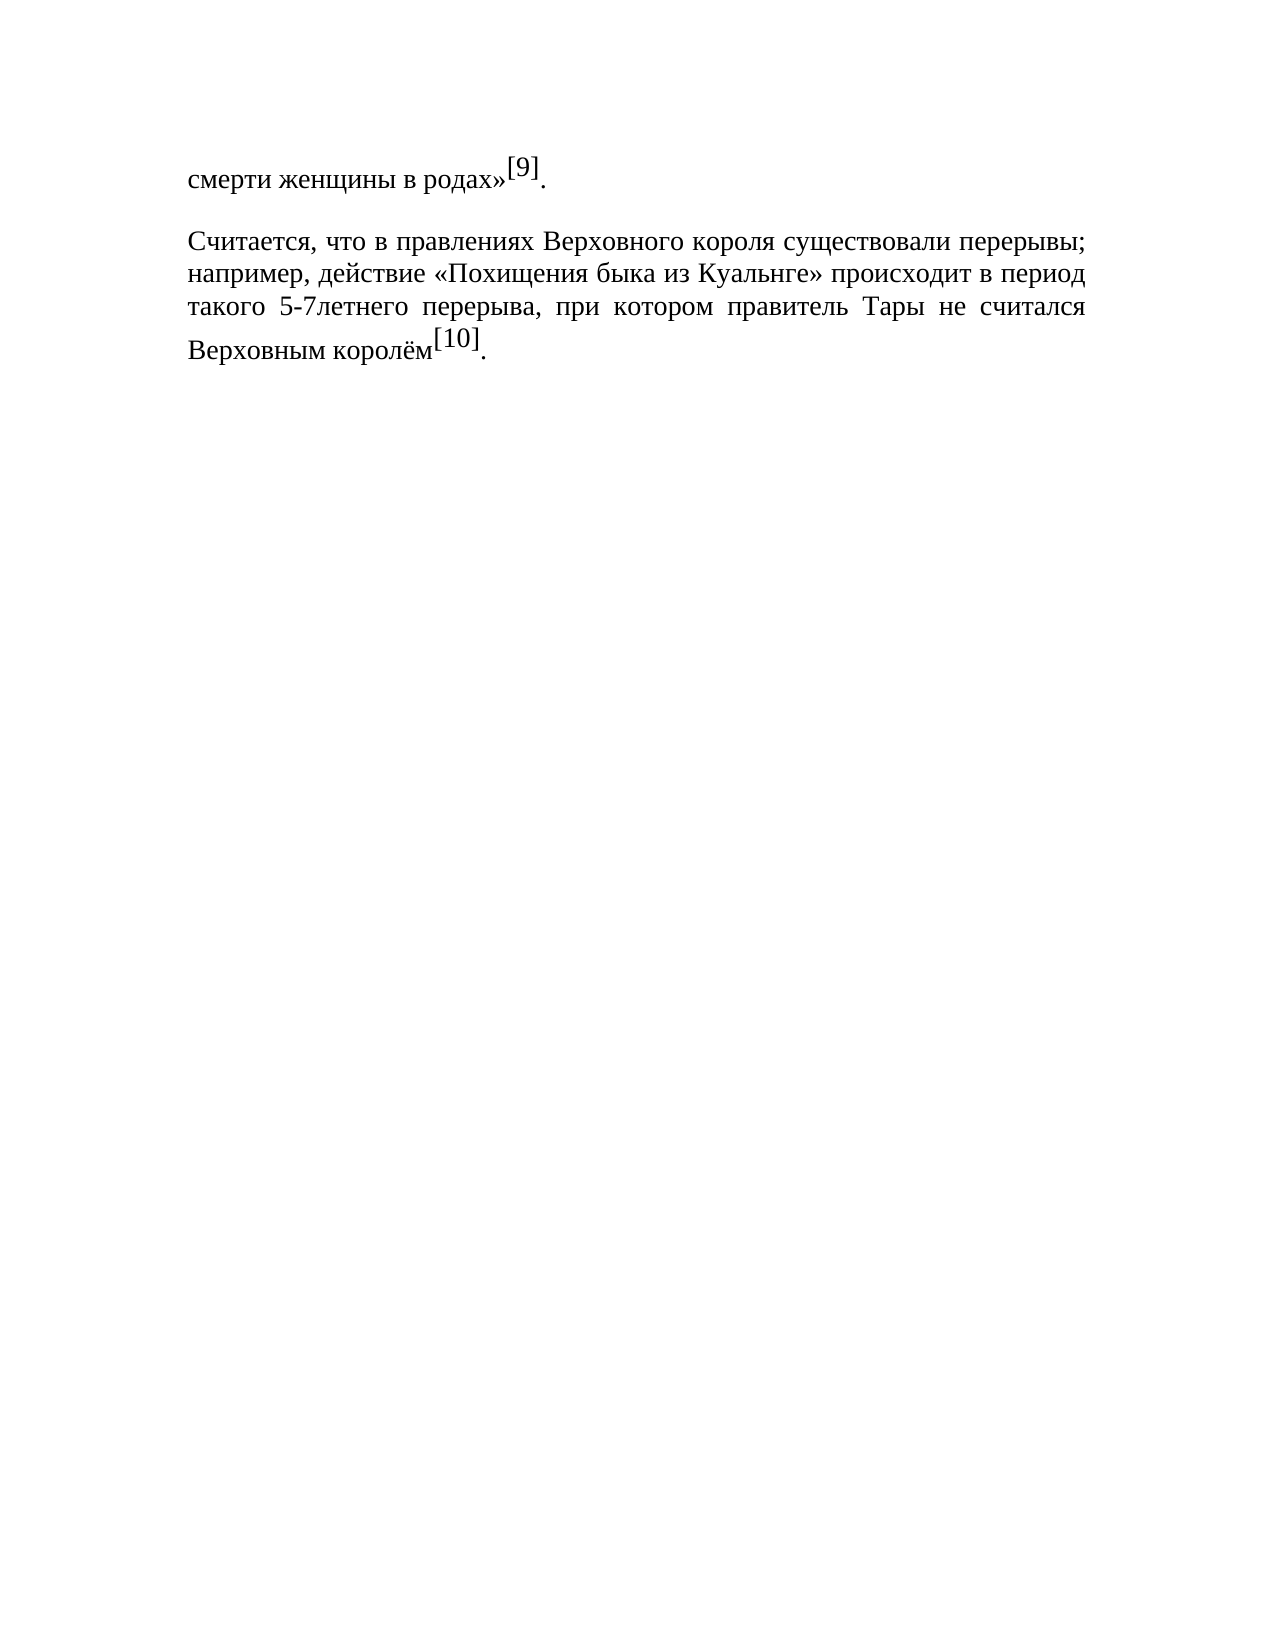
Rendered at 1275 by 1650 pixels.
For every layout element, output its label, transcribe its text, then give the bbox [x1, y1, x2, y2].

text Считается, что в правлениях Верховного короля существовали перерывы; например, действие «Похищения быка из Куальнге» происходит в период такого 5-7летнего перерыва, при котором правитель Тары не считался Верховным королём[10]. [187, 224, 1087, 365]
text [187, 150, 1087, 194]
